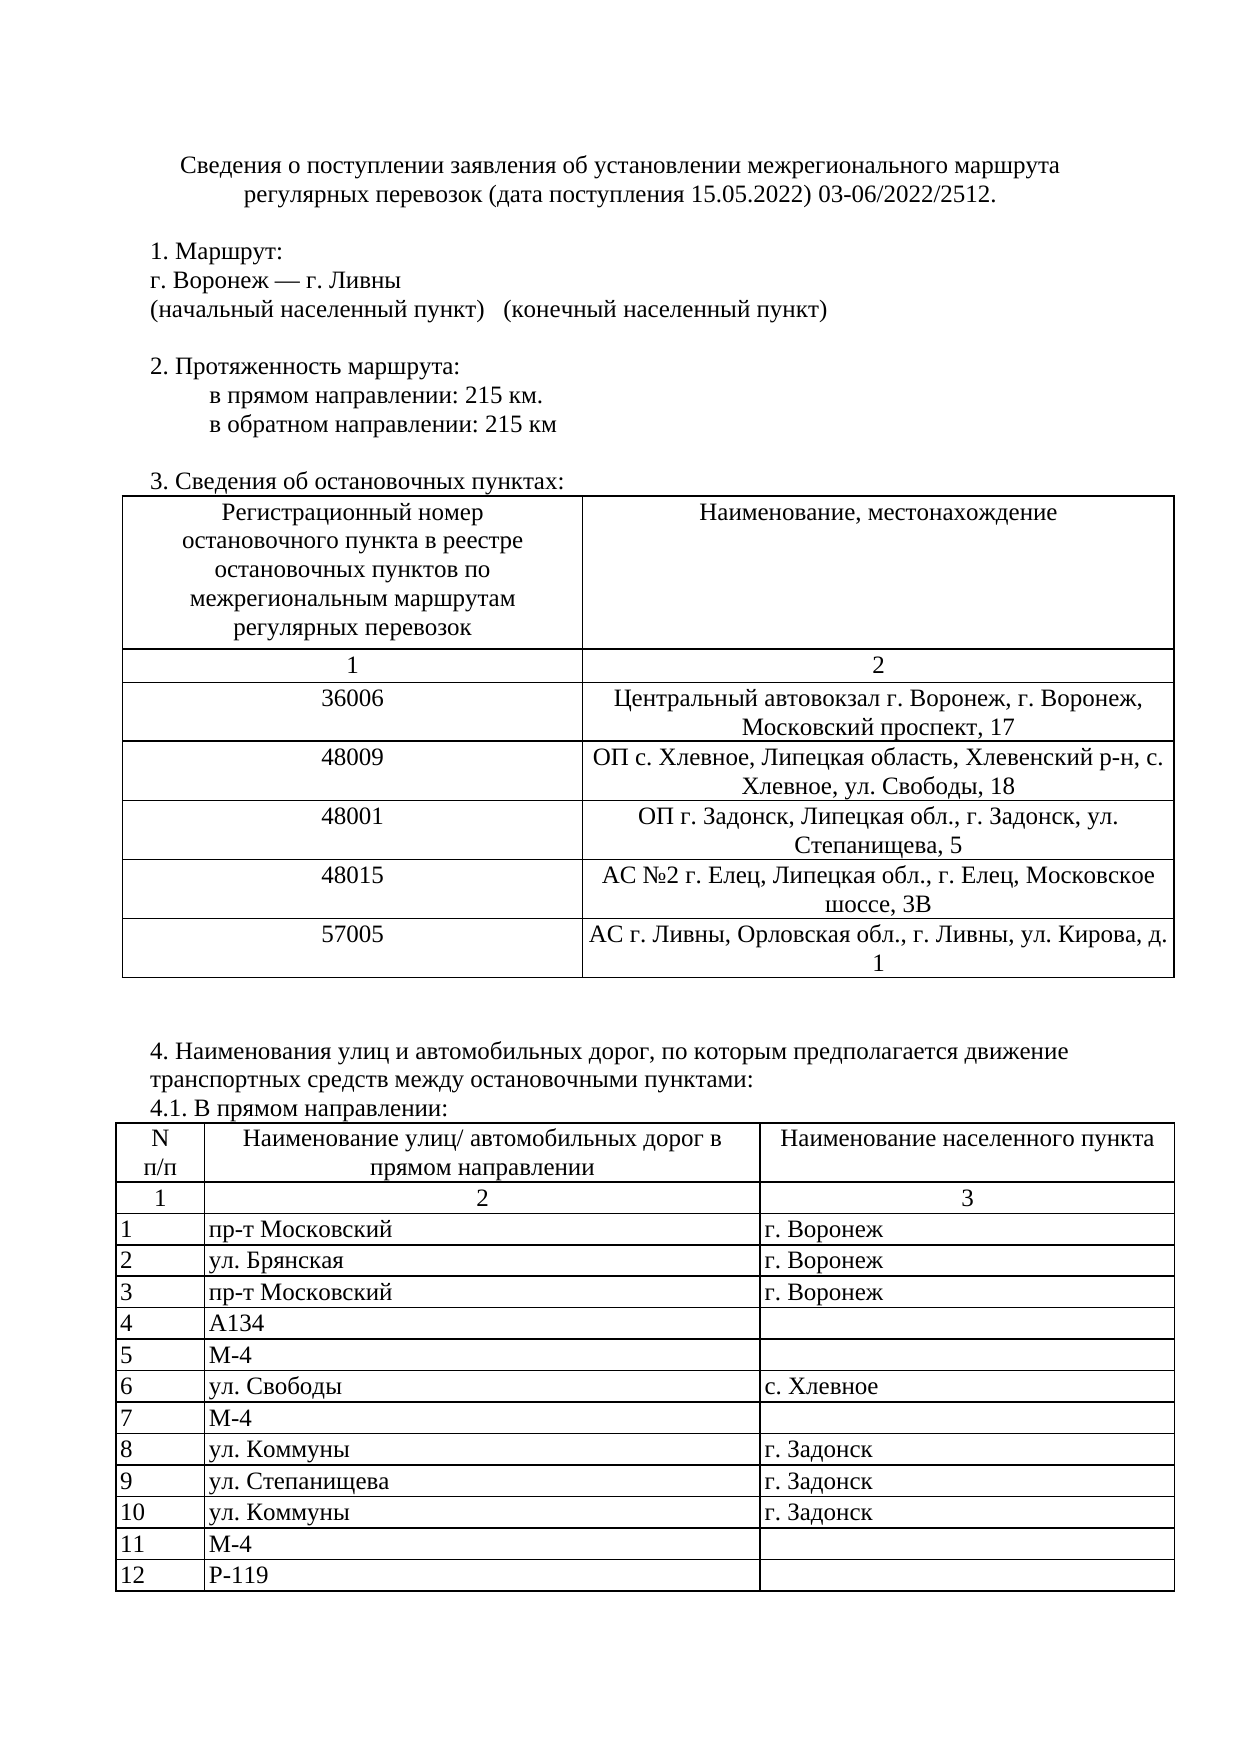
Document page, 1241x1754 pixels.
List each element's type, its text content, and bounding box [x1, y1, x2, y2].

table_cell 11 [117, 1529, 204, 1558]
table_cell 1 [117, 1183, 204, 1212]
table_cell М-4 [205, 1529, 759, 1558]
table_cell г. Воронеж [761, 1214, 1174, 1244]
table_header N п/п [117, 1124, 204, 1181]
table_cell 3 [117, 1277, 204, 1307]
table_cell 1 [123, 650, 582, 681]
table_cell 7 [117, 1403, 204, 1433]
table_cell [761, 1340, 1174, 1370]
table_cell 3 [761, 1183, 1174, 1212]
table_cell 36006 [123, 683, 582, 740]
text 4. Наименования улиц и автомобильных дорог, по которым предполагается движение транспортных средств между остановочными пунктами: [150, 1036, 1090, 1093]
table_cell 1 [117, 1214, 204, 1244]
table_cell ОП с. Хлевное, Липецкая область, Хлевенский р-н, с. Хлевное, ул. Свободы, 18 [583, 742, 1173, 799]
table_cell 4 [117, 1308, 204, 1338]
text 4.1. В прямом направлении: [150, 1093, 1090, 1122]
table_cell 2 [117, 1246, 204, 1275]
table_cell ул. Степанищева [205, 1466, 759, 1496]
text (начальный населенный пункт) (конечный населенный пункт) [150, 294, 1090, 322]
table_cell г. Задонск [761, 1466, 1174, 1496]
text 3. Сведения об остановочных пунктах: [150, 466, 1090, 495]
table_cell пр-т Московский [205, 1214, 759, 1244]
text в прямом направлении: 215 км. [150, 380, 1090, 409]
table_cell [761, 1529, 1174, 1558]
table_cell А134 [205, 1308, 759, 1338]
table_header Наименование, местонахождение [583, 497, 1173, 648]
table_cell ул. Брянская [205, 1246, 759, 1275]
table_cell Центральный автовокзал г. Воронеж, г. Воронеж, Московский проспект, 17 [583, 683, 1173, 740]
table_header Наименование улиц/ автомобильных дорог в прямом направлении [205, 1124, 759, 1181]
table_cell 48009 [123, 742, 582, 799]
text в обратном направлении: 215 км [150, 409, 1090, 437]
table_cell г. Задонск [761, 1434, 1174, 1464]
table_cell с. Хлевное [761, 1371, 1174, 1401]
text 1. Маршрут: [150, 236, 1090, 265]
table_cell ул. Коммуны [205, 1497, 759, 1527]
text г. Воронеж — г. Ливны [150, 265, 1090, 294]
table_cell пр-т Московский [205, 1277, 759, 1307]
table_header Наименование населенного пункта [761, 1124, 1174, 1181]
table_cell ул. Свободы [205, 1371, 759, 1401]
table_cell АС №2 г. Елец, Липецкая обл., г. Елец, Московское шоссе, 3В [583, 860, 1173, 918]
table_cell 48001 [123, 801, 582, 858]
table_cell Р-119 [205, 1560, 759, 1590]
table_cell М-4 [205, 1403, 759, 1433]
table_cell М-4 [205, 1340, 759, 1370]
table_cell ул. Коммуны [205, 1434, 759, 1464]
table_cell ОП г. Задонск, Липецкая обл., г. Задонск, ул. Степанищева, 5 [583, 801, 1173, 858]
table_cell АС г. Ливны, Орловская обл., г. Ливны, ул. Кирова, д. 1 [583, 919, 1173, 977]
table_cell г. Воронеж [761, 1246, 1174, 1275]
table_cell 9 [117, 1466, 204, 1496]
table_cell 2 [205, 1183, 759, 1212]
table_cell 5 [117, 1340, 204, 1370]
table_cell 12 [117, 1560, 204, 1590]
table_header Регистрационный номер остановочного пункта в реестре остановочных пунктов по межрегиональным маршрутам регулярных перевозок [123, 497, 582, 648]
table_cell [761, 1403, 1174, 1433]
table_cell 6 [117, 1371, 204, 1401]
text 2. Протяженность маршрута: [150, 351, 1090, 380]
text Сведения о поступлении заявления об установлении межрегионального маршрута регулярных перевозок (дата поступления 15.05.2022) 03-06/2022/2512. [150, 150, 1090, 207]
table_cell [761, 1560, 1174, 1590]
table_cell г. Воронеж [761, 1277, 1174, 1307]
table_cell 48015 [123, 860, 582, 918]
table_cell 10 [117, 1497, 204, 1527]
table_cell 8 [117, 1434, 204, 1464]
table_cell 2 [583, 650, 1173, 681]
table_cell [761, 1308, 1174, 1338]
table_cell г. Задонск [761, 1497, 1174, 1527]
table_cell 57005 [123, 919, 582, 977]
